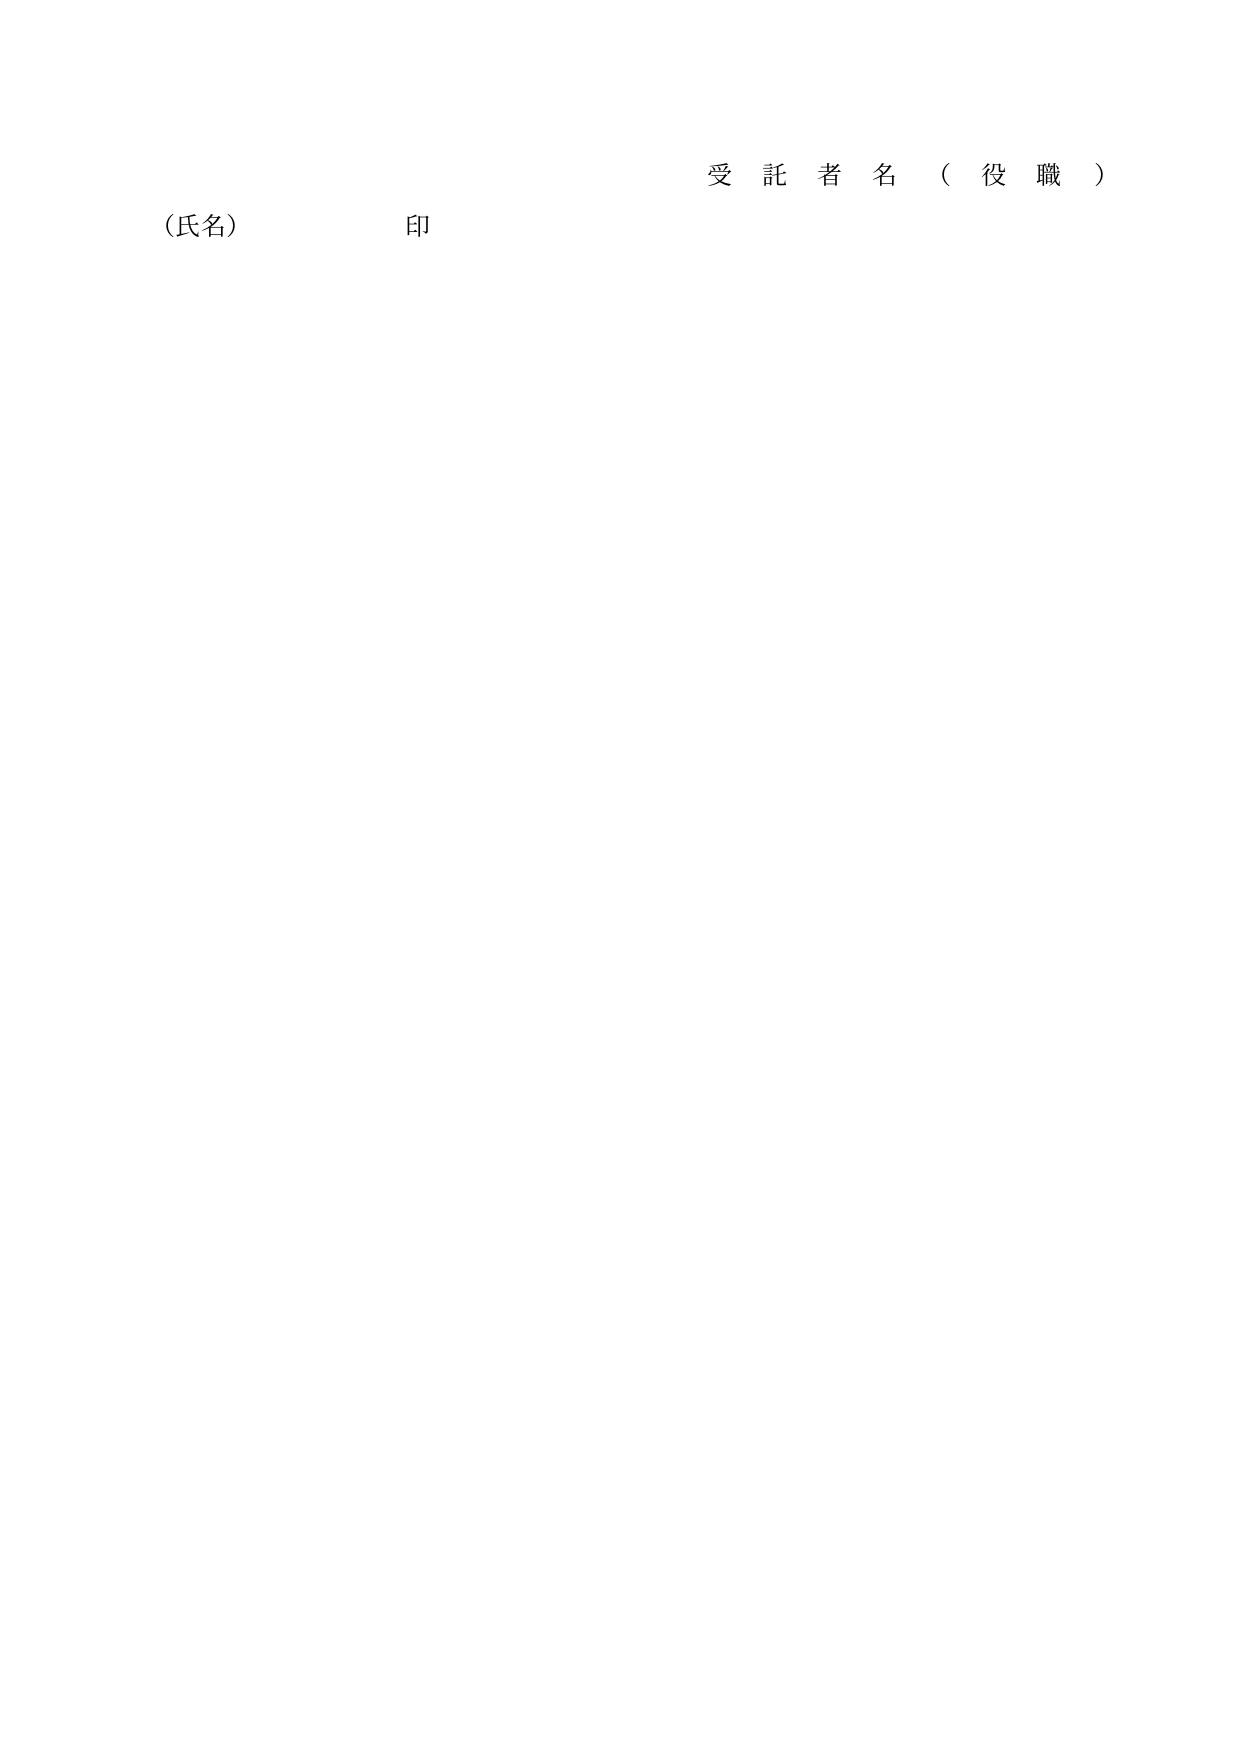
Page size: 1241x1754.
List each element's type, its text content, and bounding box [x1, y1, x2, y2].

text 受託者名（役職） （氏名） 印 [150, 149, 1120, 249]
